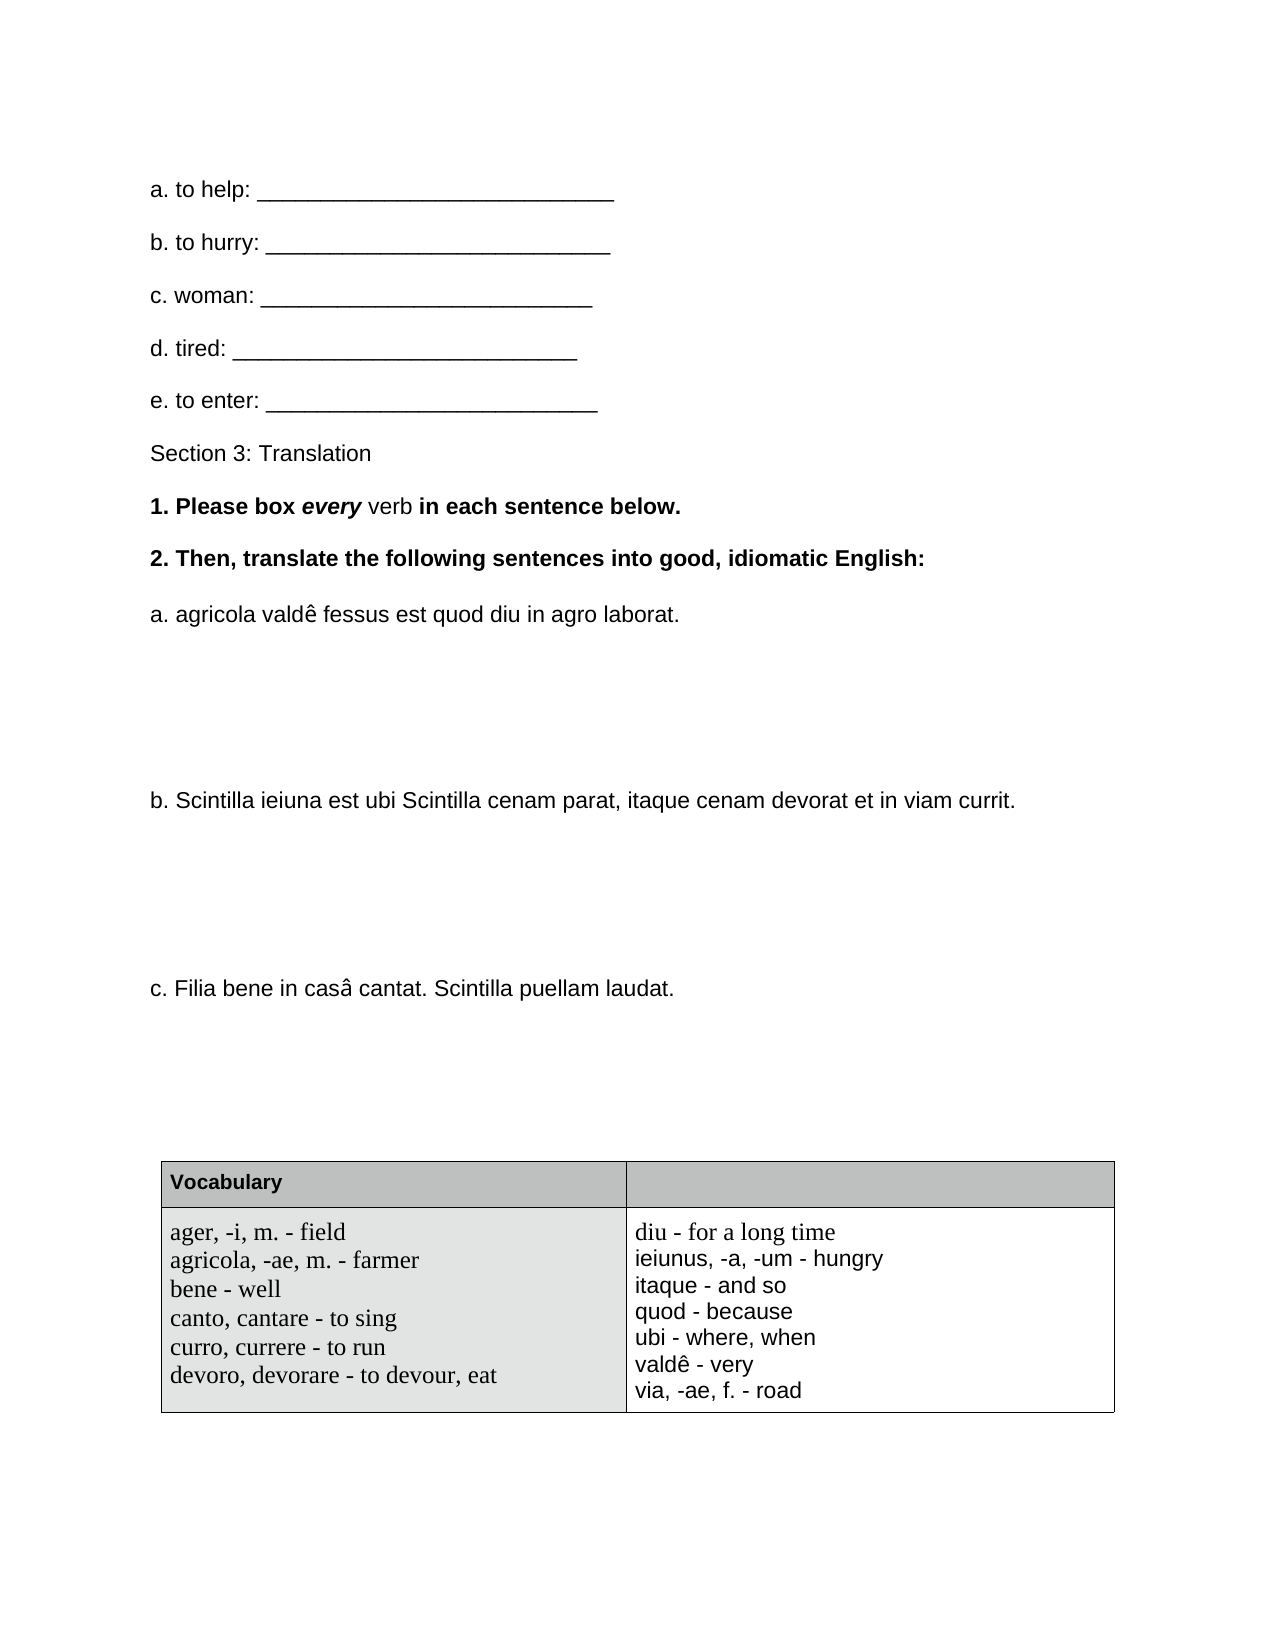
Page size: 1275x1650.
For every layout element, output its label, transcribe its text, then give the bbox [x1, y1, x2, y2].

text 1. Please box every verb in each sentence below. [150, 493, 1125, 519]
text b. to hurry: ___________________________ [150, 229, 1125, 255]
table_cell diu - for a long time ieiunus, -a, -um - hungry itaque - and so quod - because ubi - where, when valdê - very via, -ae, f. - road [627, 1208, 1114, 1412]
text e. to enter: __________________________ [150, 387, 1125, 413]
text d. tired: ___________________________ [150, 334, 1125, 361]
text Section 3: Translation [150, 440, 1125, 466]
text a. to help: ____________________________ [150, 176, 1125, 203]
table_cell ager, -i, m. - field agricola, -ae, m. - farmer bene - well canto, cantare - to sing curro, currere - to run devoro, devorare - to devour, eat [162, 1208, 626, 1412]
table_header [627, 1162, 1114, 1207]
text b. Scintilla ieiuna est ubi Scintilla cenam parat, itaque cenam devorat et in viam currit. [150, 787, 1125, 814]
text c. woman: __________________________ [150, 282, 1125, 308]
text c. Filia bene in casâ cantat. Scintilla puellam laudat. [150, 972, 1125, 1003]
text 2. Then, translate the following sentences into good, idiomatic English: [150, 545, 1125, 572]
text a. agricola valdê fessus est quod diu in agro laborat. [150, 598, 1125, 629]
table_header Vocabulary [162, 1162, 626, 1207]
